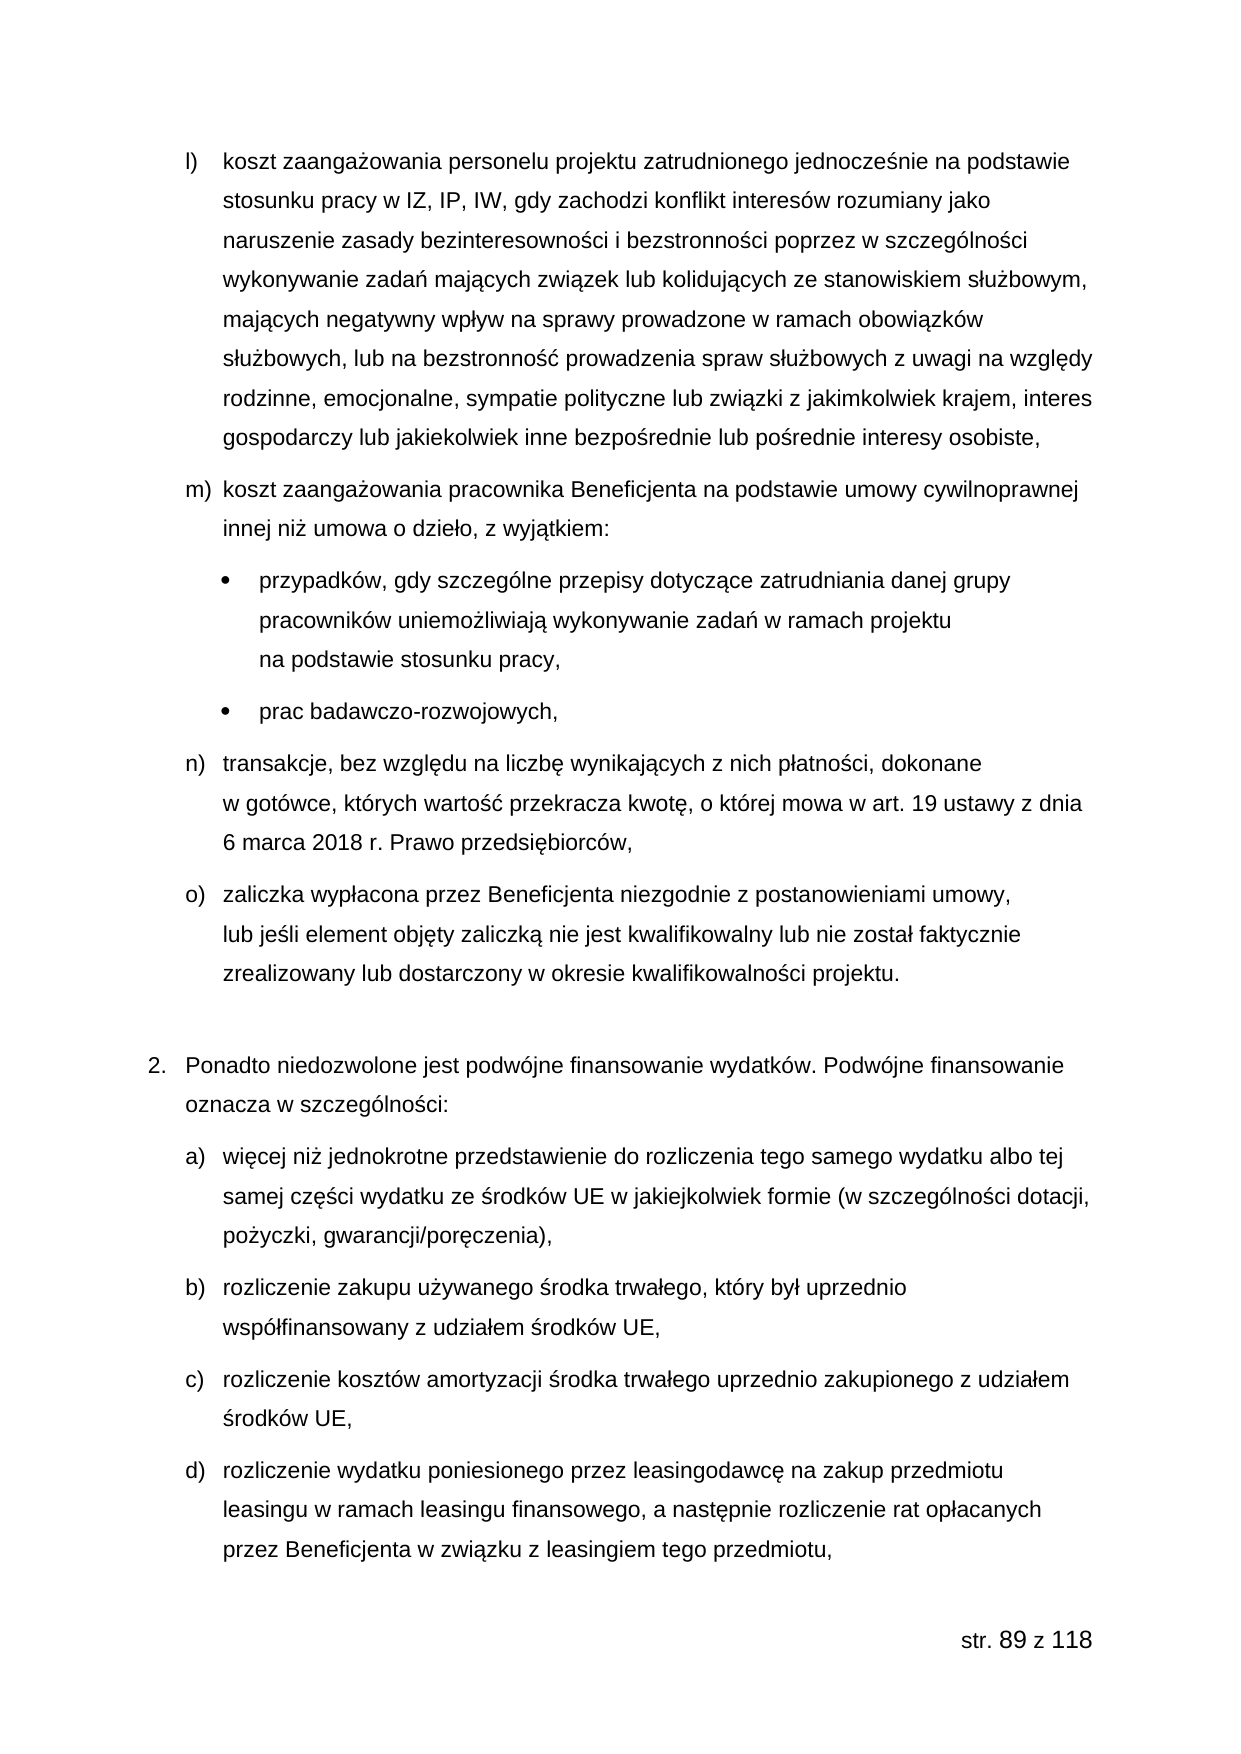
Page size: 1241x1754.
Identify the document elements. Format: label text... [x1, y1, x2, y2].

list rozliczenie zakupu używanego środka trwałego, który był uprzednio współfinansowany z udziałem środków UE, [185, 1274, 1093, 1340]
list przypadków, gdy szczególne przepisy dotyczące zatrudniania danej grupy pracowników uniemożliwiają wykonywanie zadań w ramach projektu na podstawie stosunku pracy, [221, 567, 1093, 673]
list koszt zaangażowania personelu projektu zatrudnionego jednocześnie na podstawie stosunku pracy w IZ, IP, IW, gdy zachodzi konflikt interesów rozumiany jako naruszenie zasady bezinteresowności i bezstronności poprzez w szczególności wykonywanie zadań mających związek lub kolidujących ze stanowiskiem służbowym, mających negatywny wpływ na sprawy prowadzone w ramach obowiązków służbowych, lub na bezstronność prowadzenia spraw służbowych z uwagi na względy rodzinne, emocjonalne, sympatie polityczne lub związki z jakimkolwiek krajem, interes gospodarczy lub jakiekolwiek inne bezpośrednie lub pośrednie interesy osobiste, [185, 148, 1093, 450]
list transakcje, bez względu na liczbę wynikających z nich płatności, dokonane w gotówce, których wartość przekracza kwotę, o której mowa w art. 19 ustawy z dnia 6 marca 2018 r. Prawo przedsiębiorców, [185, 750, 1093, 856]
list Ponadto niedozwolone jest podwójne finansowanie wydatków. Podwójne finansowanie oznacza w szczególności: [148, 1052, 1093, 1117]
list zaliczka wypłacona przez Beneficjenta niezgodnie z postanowieniami umowy, lub jeśli element objęty zaliczką nie jest kwalifikowalny lub nie został faktycznie zrealizowany lub dostarczony w okresie kwalifikowalności projektu. [185, 881, 1093, 987]
list prac badawczo-rozwojowych, [221, 698, 1093, 725]
list rozliczenie wydatku poniesionego przez leasingodawcę na zakup przedmiotu leasingu w ramach leasingu finansowego, a następnie rozliczenie rat opłacanych przez Beneficjenta w związku z leasingiem tego przedmiotu, [185, 1457, 1093, 1562]
list więcej niż jednokrotne przedstawienie do rozliczenia tego samego wydatku albo tej samej części wydatku ze środków UE w jakiejkolwiek formie (w szczególności dotacji, pożyczki, gwarancji/poręczenia), [185, 1143, 1093, 1248]
list koszt zaangażowania pracownika Beneficjenta na podstawie umowy cywilnoprawnej innej niż umowa o dzieło, z wyjątkiem: [185, 476, 1093, 542]
list rozliczenie kosztów amortyzacji środka trwałego uprzednio zakupionego z udziałem środków UE, [185, 1366, 1093, 1431]
